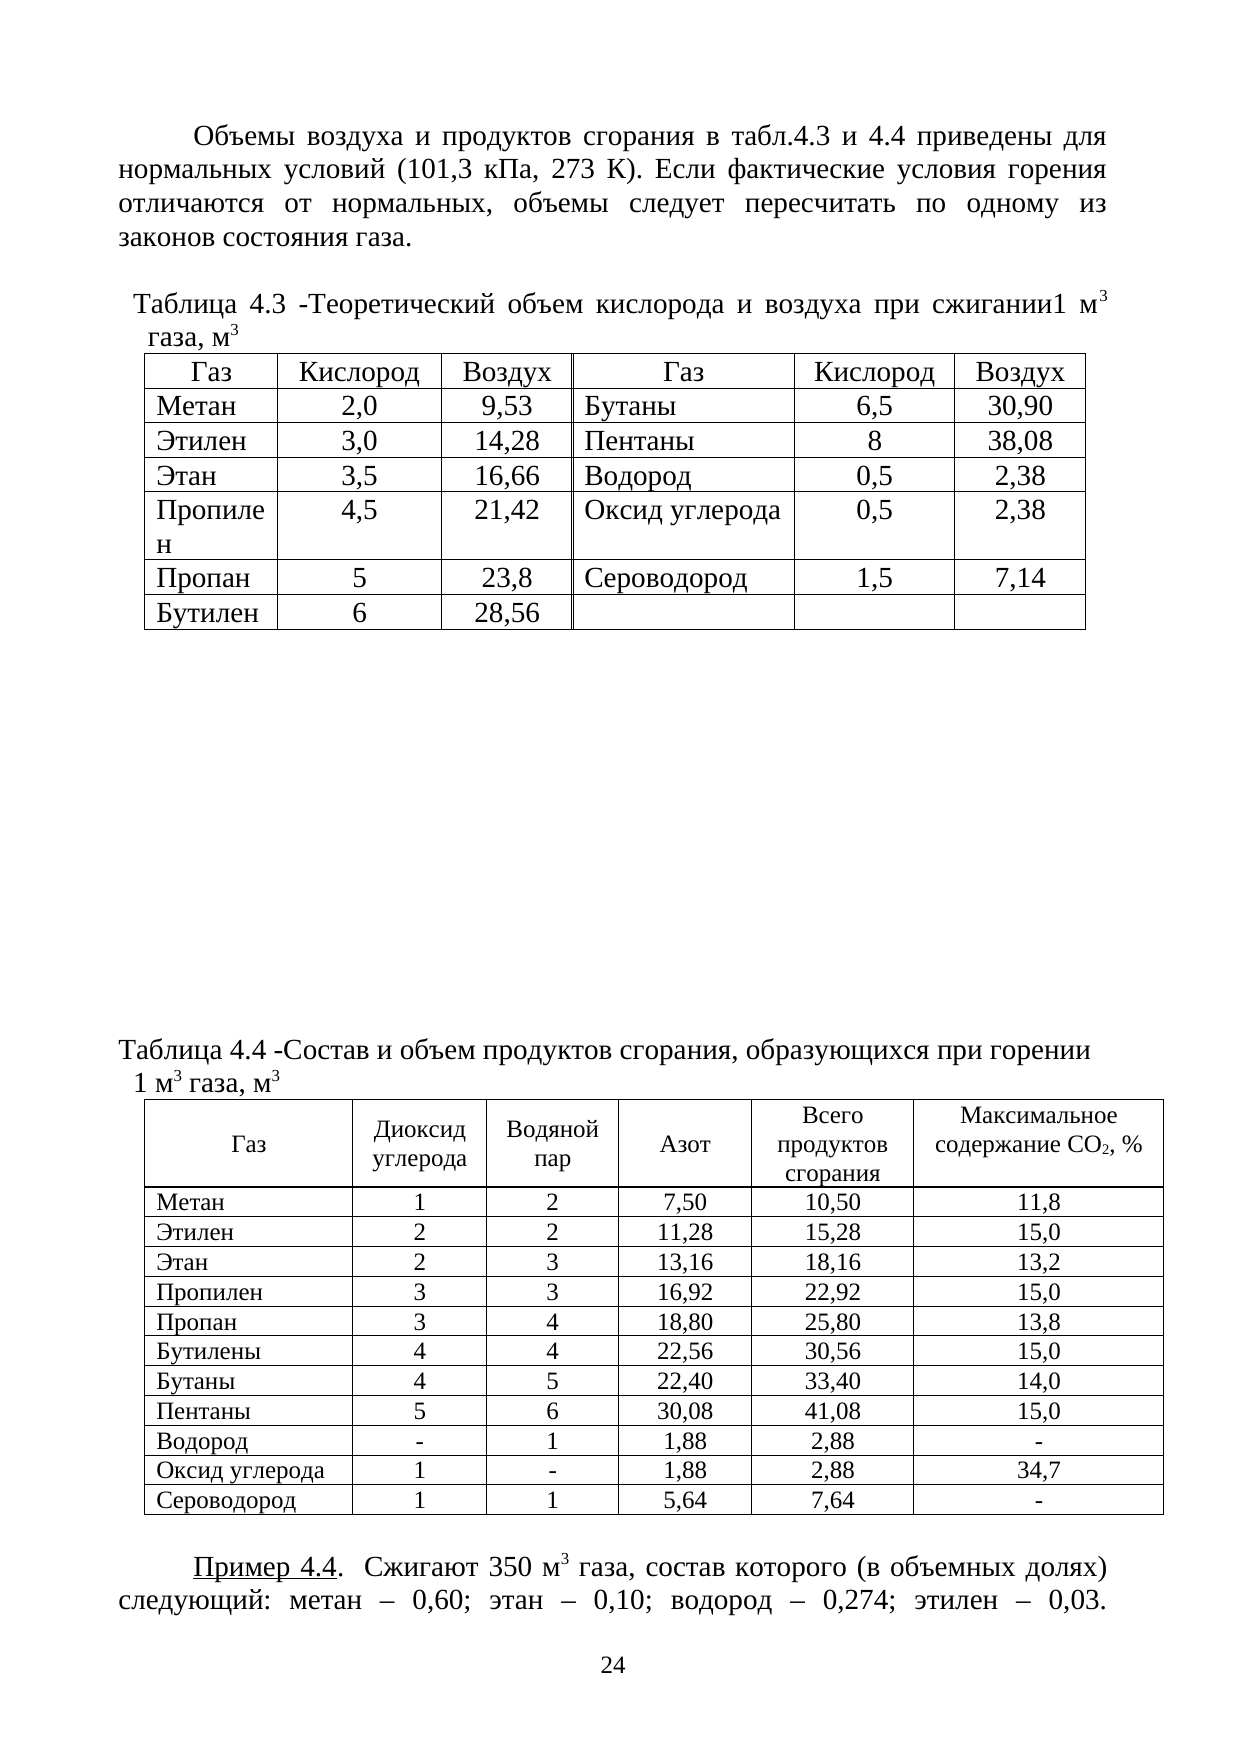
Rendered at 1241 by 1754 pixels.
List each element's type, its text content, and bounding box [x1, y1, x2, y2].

table_cell 0,5 [795, 458, 954, 491]
table_cell 8 [795, 423, 954, 457]
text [118, 1549, 1107, 1616]
table_cell 3 [353, 1307, 486, 1335]
table_cell 1,88 [619, 1426, 751, 1454]
table_cell 2,0 [278, 389, 441, 422]
table_cell Пропилен [145, 1277, 352, 1306]
table_cell 15,0 [914, 1336, 1163, 1365]
table_cell 7,64 [752, 1485, 913, 1514]
table_cell 3 [487, 1247, 618, 1276]
table_cell 2,88 [752, 1456, 913, 1484]
table_cell 25,80 [752, 1307, 913, 1335]
table_cell 16,92 [619, 1277, 751, 1306]
table_cell 30,08 [619, 1396, 751, 1425]
table_cell 7,14 [955, 560, 1085, 594]
table_cell [574, 595, 794, 628]
table_cell 1,5 [795, 560, 954, 594]
table_cell 4,5 [278, 492, 441, 559]
table_cell - [914, 1485, 1163, 1514]
table_cell 2 [353, 1247, 486, 1276]
table_cell 5 [353, 1396, 486, 1425]
table_cell Этан [145, 1247, 352, 1276]
table_cell 18,16 [752, 1247, 913, 1276]
table_cell 6,5 [795, 389, 954, 422]
table_cell 15,0 [914, 1277, 1163, 1306]
table_cell 16,66 [442, 458, 571, 491]
table_header Водяной пар [487, 1100, 618, 1186]
table_cell 2,88 [752, 1426, 913, 1454]
table_cell 33,40 [752, 1366, 913, 1395]
table_cell 4 [353, 1366, 486, 1395]
table_cell 34,7 [914, 1456, 1163, 1484]
table_cell 2 [487, 1188, 618, 1216]
table_cell 4 [487, 1307, 618, 1335]
table_cell 28,56 [442, 595, 571, 628]
table_header Азот [619, 1100, 751, 1186]
table_cell 3 [353, 1277, 486, 1306]
table_cell 11,28 [619, 1217, 751, 1246]
table_cell Водород [574, 458, 794, 491]
table_cell - [914, 1426, 1163, 1454]
table_cell 18,80 [619, 1307, 751, 1335]
table_cell Бутаны [574, 389, 794, 422]
table_cell 21,42 [442, 492, 571, 559]
table_cell 1 [353, 1456, 486, 1484]
table_cell 30,56 [752, 1336, 913, 1365]
table_header Газ [574, 354, 794, 387]
table_cell 30,90 [955, 389, 1085, 422]
table_cell 15,28 [752, 1217, 913, 1246]
table_cell Оксид углерода [145, 1456, 352, 1484]
table_header Максимальное содержание СО2, % [914, 1100, 1163, 1186]
table_header Воздух [442, 354, 571, 387]
table_cell Пентаны [574, 423, 794, 457]
table_header Воздух [955, 354, 1085, 387]
table_cell Пропан [145, 560, 277, 594]
table_cell Этан [145, 458, 277, 491]
table_cell 14,28 [442, 423, 571, 457]
text Таблица 4.4 -Состав и объем продуктов сгорания, образующихся при горении 1 м3 газа, м3 [118, 1032, 1107, 1099]
table_cell 4 [487, 1336, 618, 1365]
table_cell Сероводород [145, 1485, 352, 1514]
table_cell 2 [487, 1217, 618, 1246]
table_cell 2,38 [955, 458, 1085, 491]
table_cell 5 [487, 1366, 618, 1395]
table_cell 41,08 [752, 1396, 913, 1425]
table_header Газ [145, 354, 277, 387]
table_cell 5 [278, 560, 441, 594]
table_cell 10,50 [752, 1188, 913, 1216]
table_cell 6 [487, 1396, 618, 1425]
table_header Диоксид углерода [353, 1100, 486, 1186]
table_cell 13,8 [914, 1307, 1163, 1335]
table_cell Метан [145, 1188, 352, 1216]
table_cell 3,5 [278, 458, 441, 491]
table_cell Бутаны [145, 1366, 352, 1395]
table_cell 11,8 [914, 1188, 1163, 1216]
table_cell 23,8 [442, 560, 571, 594]
text Таблица 4.3 -Теоретический объем кислорода и воздуха при сжигании1 м3 газа, м3 [133, 286, 1107, 353]
table_cell 38,08 [955, 423, 1085, 457]
table_cell 1 [487, 1426, 618, 1454]
table_cell Метан [145, 389, 277, 422]
table_cell 6 [278, 595, 441, 628]
table_cell 22,56 [619, 1336, 751, 1365]
table_cell - [353, 1426, 486, 1454]
table_cell 3 [487, 1277, 618, 1306]
table_cell Этилен [145, 1217, 352, 1246]
text Объемы воздуха и продуктов сгорания в табл.4.3 и 4.4 приведены для нормальных условий (101,3 кПа, 273 К). Если фактические условия горения отличаются от нормальных, объемы следует пересчитать по одному из законов состояния газа. [118, 118, 1107, 252]
table_cell 1 [353, 1485, 486, 1514]
table_cell Оксид углерода [574, 492, 794, 559]
table_cell Сероводород [574, 560, 794, 594]
table_cell 9,53 [442, 389, 571, 422]
table_cell 22,40 [619, 1366, 751, 1395]
table_header Всего продуктов сгорания [752, 1100, 913, 1186]
table_cell 2 [353, 1217, 486, 1246]
table_cell Бутилены [145, 1336, 352, 1365]
table_cell Пропан [145, 1307, 352, 1335]
table_cell 15,0 [914, 1217, 1163, 1246]
table_cell 1 [487, 1485, 618, 1514]
table_cell 13,2 [914, 1247, 1163, 1276]
table_cell 13,16 [619, 1247, 751, 1276]
table_cell - [487, 1456, 618, 1484]
table_cell 0,5 [795, 492, 954, 559]
table_cell Пентаны [145, 1396, 352, 1425]
table_cell 5,64 [619, 1485, 751, 1514]
table_cell Бутилен [145, 595, 277, 628]
table_cell 4 [353, 1336, 486, 1365]
table_cell Водород [145, 1426, 352, 1454]
table_header Кислород [795, 354, 954, 387]
table_cell 15,0 [914, 1396, 1163, 1425]
table_header Газ [145, 1100, 352, 1186]
table_cell 1 [353, 1188, 486, 1216]
table_cell 14,0 [914, 1366, 1163, 1395]
table_cell 7,50 [619, 1188, 751, 1216]
table_cell [795, 595, 954, 628]
table_cell Этилен [145, 423, 277, 457]
table_header Кислород [278, 354, 441, 387]
table_cell 1,88 [619, 1456, 751, 1484]
table_cell 2,38 [955, 492, 1085, 559]
table_cell Пропилен [145, 492, 277, 559]
table_cell 3,0 [278, 423, 441, 457]
table_cell 22,92 [752, 1277, 913, 1306]
table_cell [955, 595, 1085, 628]
